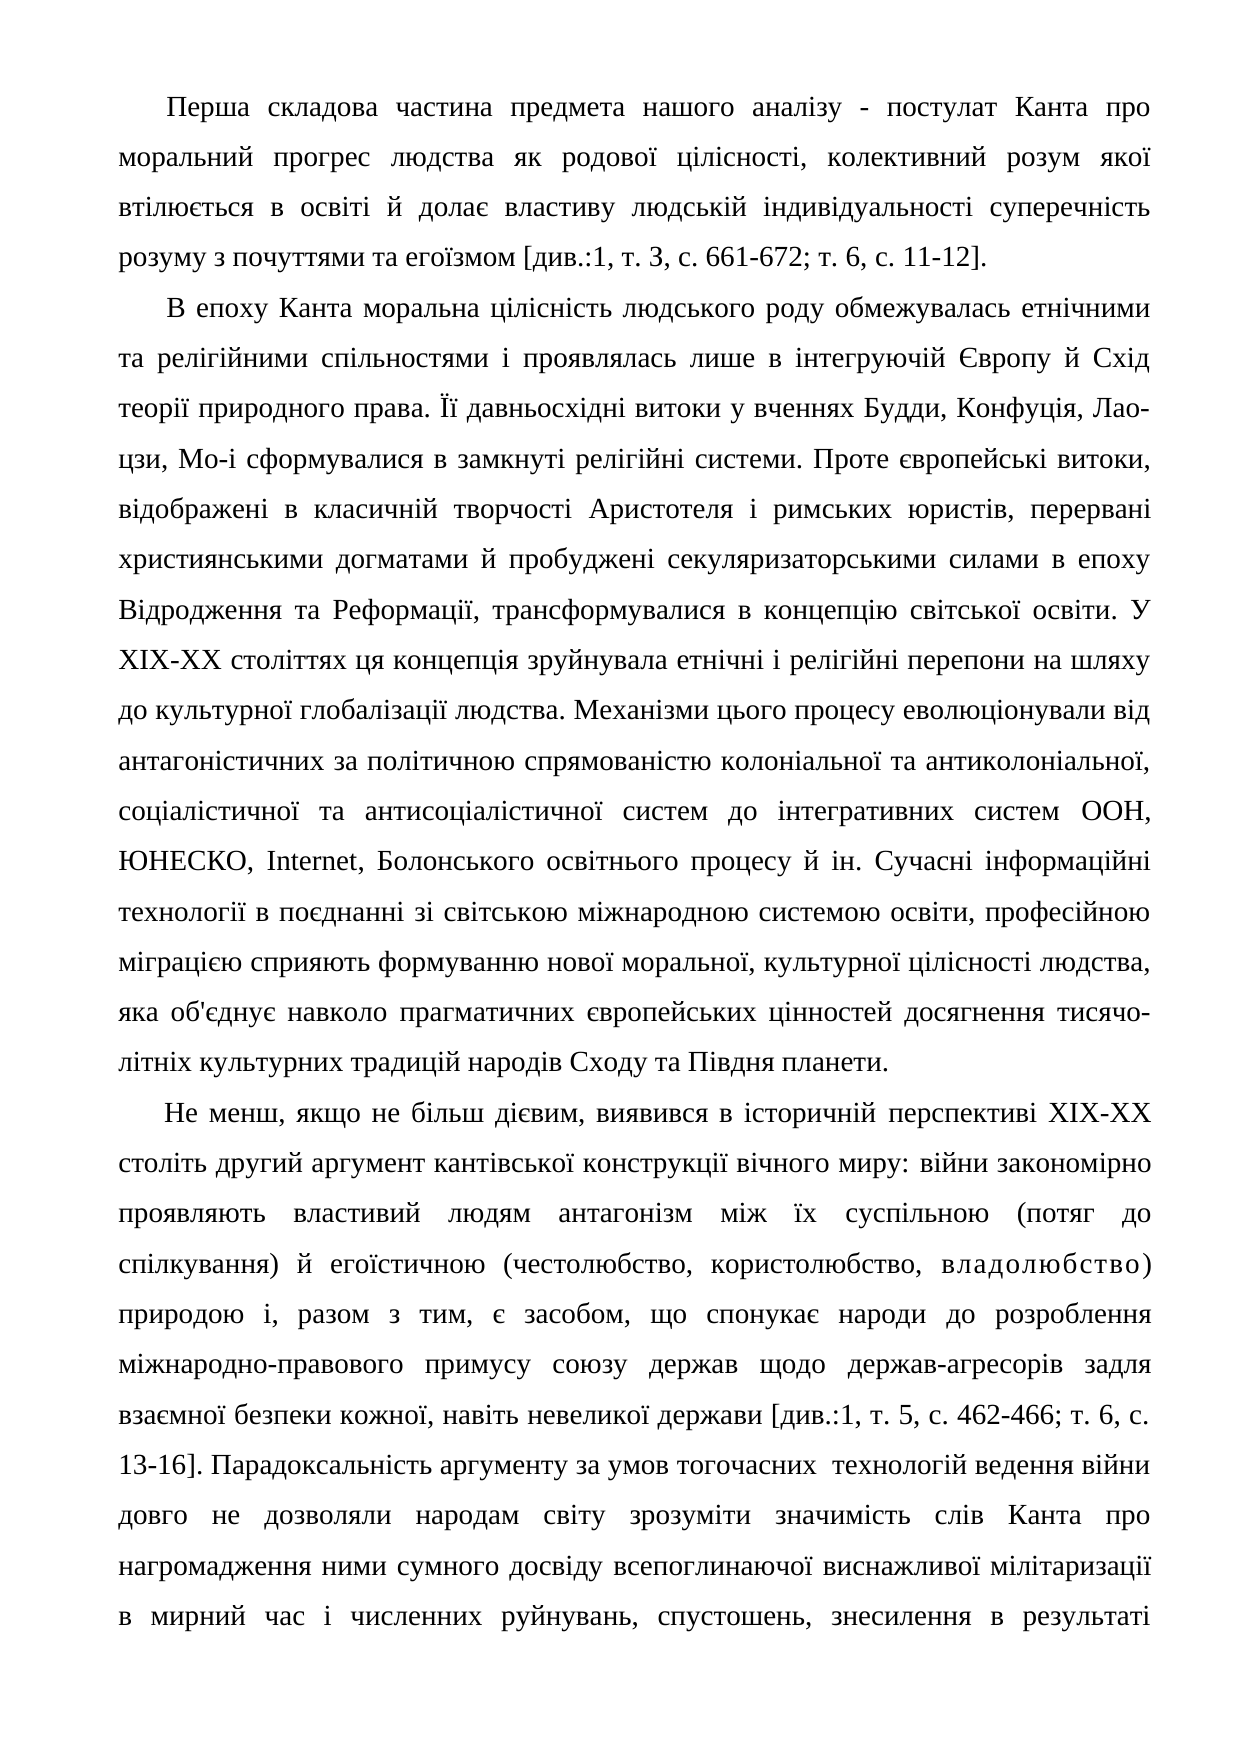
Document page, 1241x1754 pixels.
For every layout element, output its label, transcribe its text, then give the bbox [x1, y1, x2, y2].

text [118, 1095, 1152, 1632]
text Перша складова частина предмета нашого аналізу - постулат Канта про моральний прогрес людства як родової цілісності, колективний розум якої втілюється в освіті й долає властиву людській індивідуальності суперечність розуму з почуттями та егоїзмом [див.:1, т. З, с. 661-672; т. 6, с. 11-12]. [118, 89, 1152, 273]
text В епоху Канта моральна цілісність людського роду обмежувалась етнічними та релігійними спільностями і проявлялась лише в інтегруючій Європу й Схід теорії природного права. Її давньосхідні витоки у вченнях Будди, Конфуція, Лао-цзи, Мо-і сформувалися в замкнуті релігійні системи. Проте європейські витоки, відображені в класичній творчості Аристотеля і римських юристів, перервані християнськими догматами й пробуджені секуляризаторськими силами в епоху Відродження та Реформації, трансформувалися в концепцію світської освіти. У ХІХ-ХХ століттях ця концепція зруйнувала етнічні і релігійні перепони на шляху до культурної глобалізації людства. Механізми цього процесу еволюціонували від антагоністичних за політичною спрямованістю колоніальної та антиколоніальної, соціалістичної та антисоціалістичної систем до інтегративних систем ООН, ЮНЕСКО, Internet, Болонського освітнього процесу й ін. Сучасні інформаційні технології в поєднанні зі світською міжнародною системою освіти, професійною міграцією сприяють формуванню нової моральної, культурної цілісності людства, яка об'єднує навколо прагматичних європейських цінностей досягнення тисячо- літніх культурних традицій народів Сходу та Півдня планети. [118, 290, 1152, 1078]
